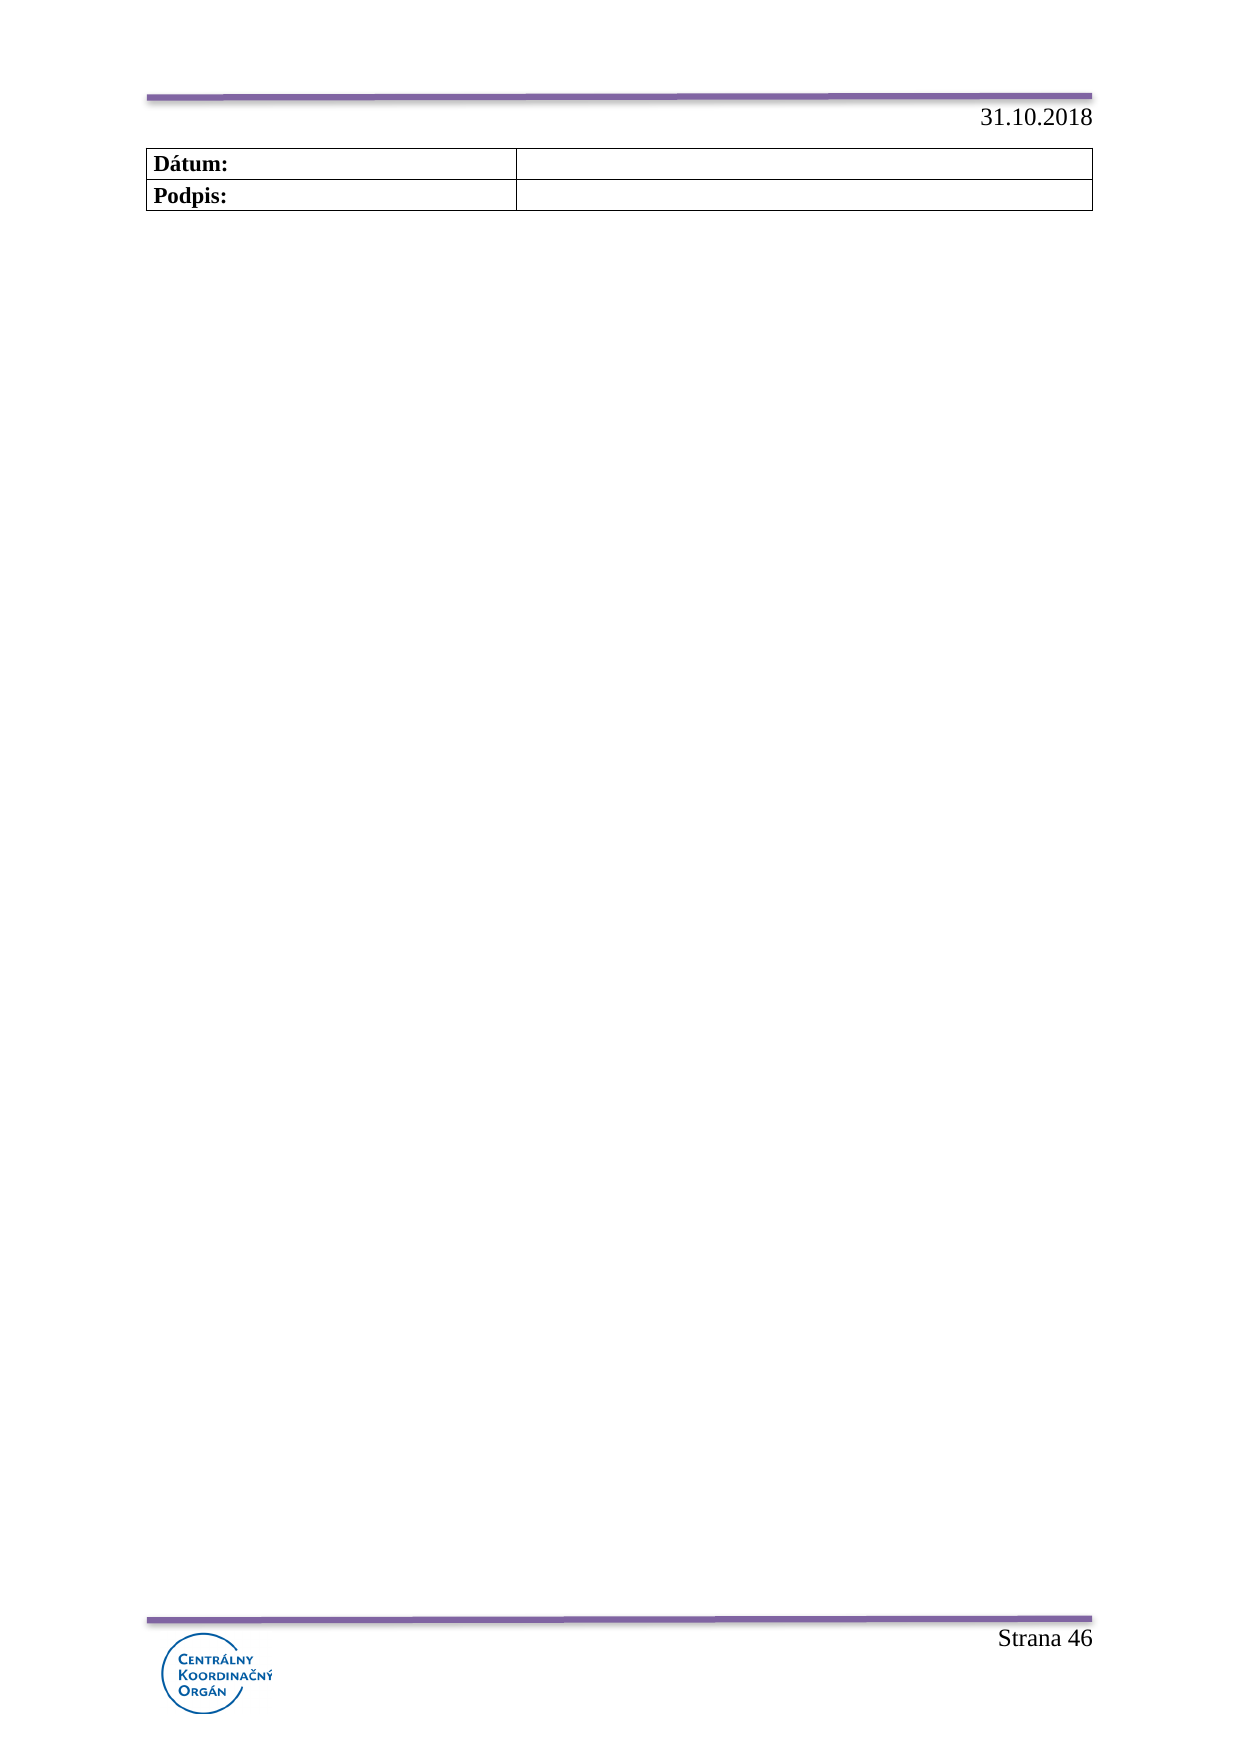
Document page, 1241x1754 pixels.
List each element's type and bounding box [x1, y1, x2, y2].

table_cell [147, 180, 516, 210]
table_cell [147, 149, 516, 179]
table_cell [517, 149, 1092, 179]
picture [159, 1631, 272, 1713]
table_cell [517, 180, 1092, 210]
